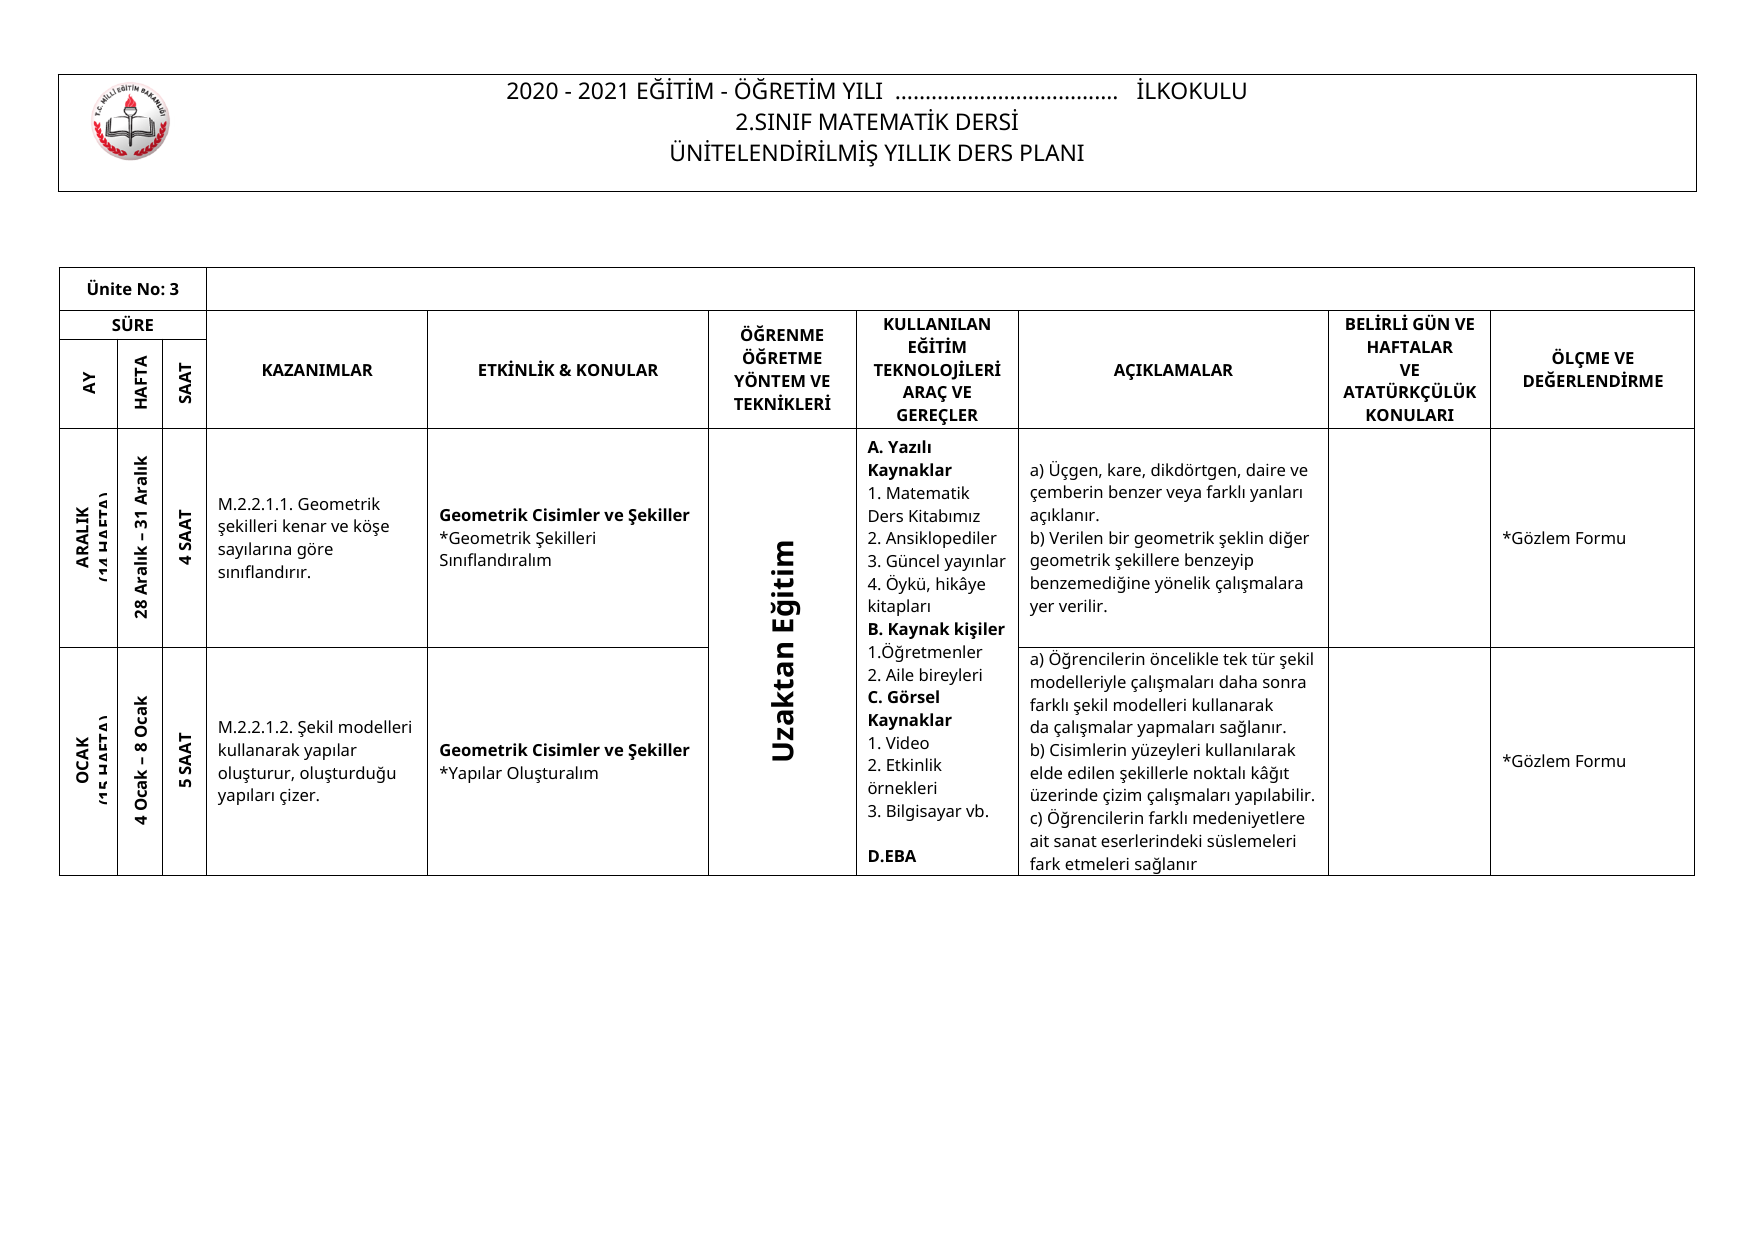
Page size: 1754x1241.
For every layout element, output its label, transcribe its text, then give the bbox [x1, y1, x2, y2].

table_cell *Gözlem Formu [1491, 429, 1694, 647]
table_cell ETKİNLİK & KONULAR [428, 311, 708, 428]
table_cell AÇIKLAMALAR [1019, 311, 1328, 428]
picture [85, 77, 175, 167]
table_cell 4 SAAT [163, 429, 206, 647]
table_cell 5 SAAT [163, 648, 206, 875]
table_header Ünite No: 3 [60, 268, 206, 310]
table_cell KAZANIMLAR [207, 311, 427, 428]
table_cell Uzaktan Eğitim [709, 429, 856, 875]
table_cell A. Yazılı Kaynaklar 1. Matematik Ders Kitabımız 2. Ansiklopediler 3. Güncel yayınlar 4. Öykü, hikâye kitapları B. Kaynak kişiler 1.Öğretmenler 2. Aile bireyleri C. Görsel Kaynaklar 1. Video 2. Etkinlik örnekleri 3. Bilgisayar vb. D.EBA [857, 429, 1018, 875]
table_cell ÖĞRENME ÖĞRETME YÖNTEM VE TEKNİKLERİ [709, 311, 856, 428]
table_cell 4 Ocak – 8 Ocak [118, 648, 162, 875]
table_cell 28 Aralık – 31 Aralık [118, 429, 162, 647]
table_cell OCAK (15.HAFTA) [60, 648, 117, 875]
table_header [207, 268, 1694, 310]
table_cell SAAT [163, 340, 206, 428]
table_cell [1329, 648, 1490, 875]
table_cell HAFTA [118, 340, 162, 428]
table_cell a) Öğrencilerin öncelikle tek tür şekil modelleriyle çalışmaları daha sonra farklı şekil modelleri kullanarak da çalışmalar yapmaları sağlanır. b) Cisimlerin yüzeyleri kullanılarak elde edilen şekillerle noktalı kâğıt üzerinde çizim çalışmaları yapılabilir. c) Öğrencilerin farklı medeniyetlere ait sanat eserlerindeki süslemeleri fark etmeleri sağlanır [1019, 648, 1328, 875]
table_cell M.2.2.1.1. Geometrik şekilleri kenar ve köşe sayılarına göre sınıflandırır. [207, 429, 427, 647]
table_cell BELİRLİ GÜN VE HAFTALAR VE ATATÜRKÇÜLÜK KONULARI [1329, 311, 1490, 428]
table_cell KULLANILAN EĞİTİM TEKNOLOJİLERİ ARAÇ VE GEREÇLER [857, 311, 1018, 428]
table_cell a) Üçgen, kare, dikdörtgen, daire ve çemberin benzer veya farklı yanları açıklanır. b) Verilen bir geometrik şeklin diğer geometrik şekillere benzeyip benzemediğine yönelik çalışmalara yer verilir. [1019, 429, 1328, 647]
table_cell [1329, 429, 1490, 647]
table_cell M.2.2.1.2. Şekil modelleri kullanarak yapılar oluşturur, oluşturduğu yapıları çizer. [207, 648, 427, 875]
table_cell SÜRE [60, 311, 206, 338]
table_cell Geometrik Cisimler ve Şekiller *Yapılar Oluşturalım [428, 648, 708, 875]
table_cell AY [60, 340, 117, 428]
table_cell *Gözlem Formu [1491, 648, 1694, 875]
table_cell Geometrik Cisimler ve Şekiller *Geometrik Şekilleri Sınıflandıralım [428, 429, 708, 647]
table_cell ÖLÇME VE DEĞERLENDİRME [1491, 311, 1694, 428]
table_cell ARALIK (14.HAFTA) [60, 429, 117, 647]
